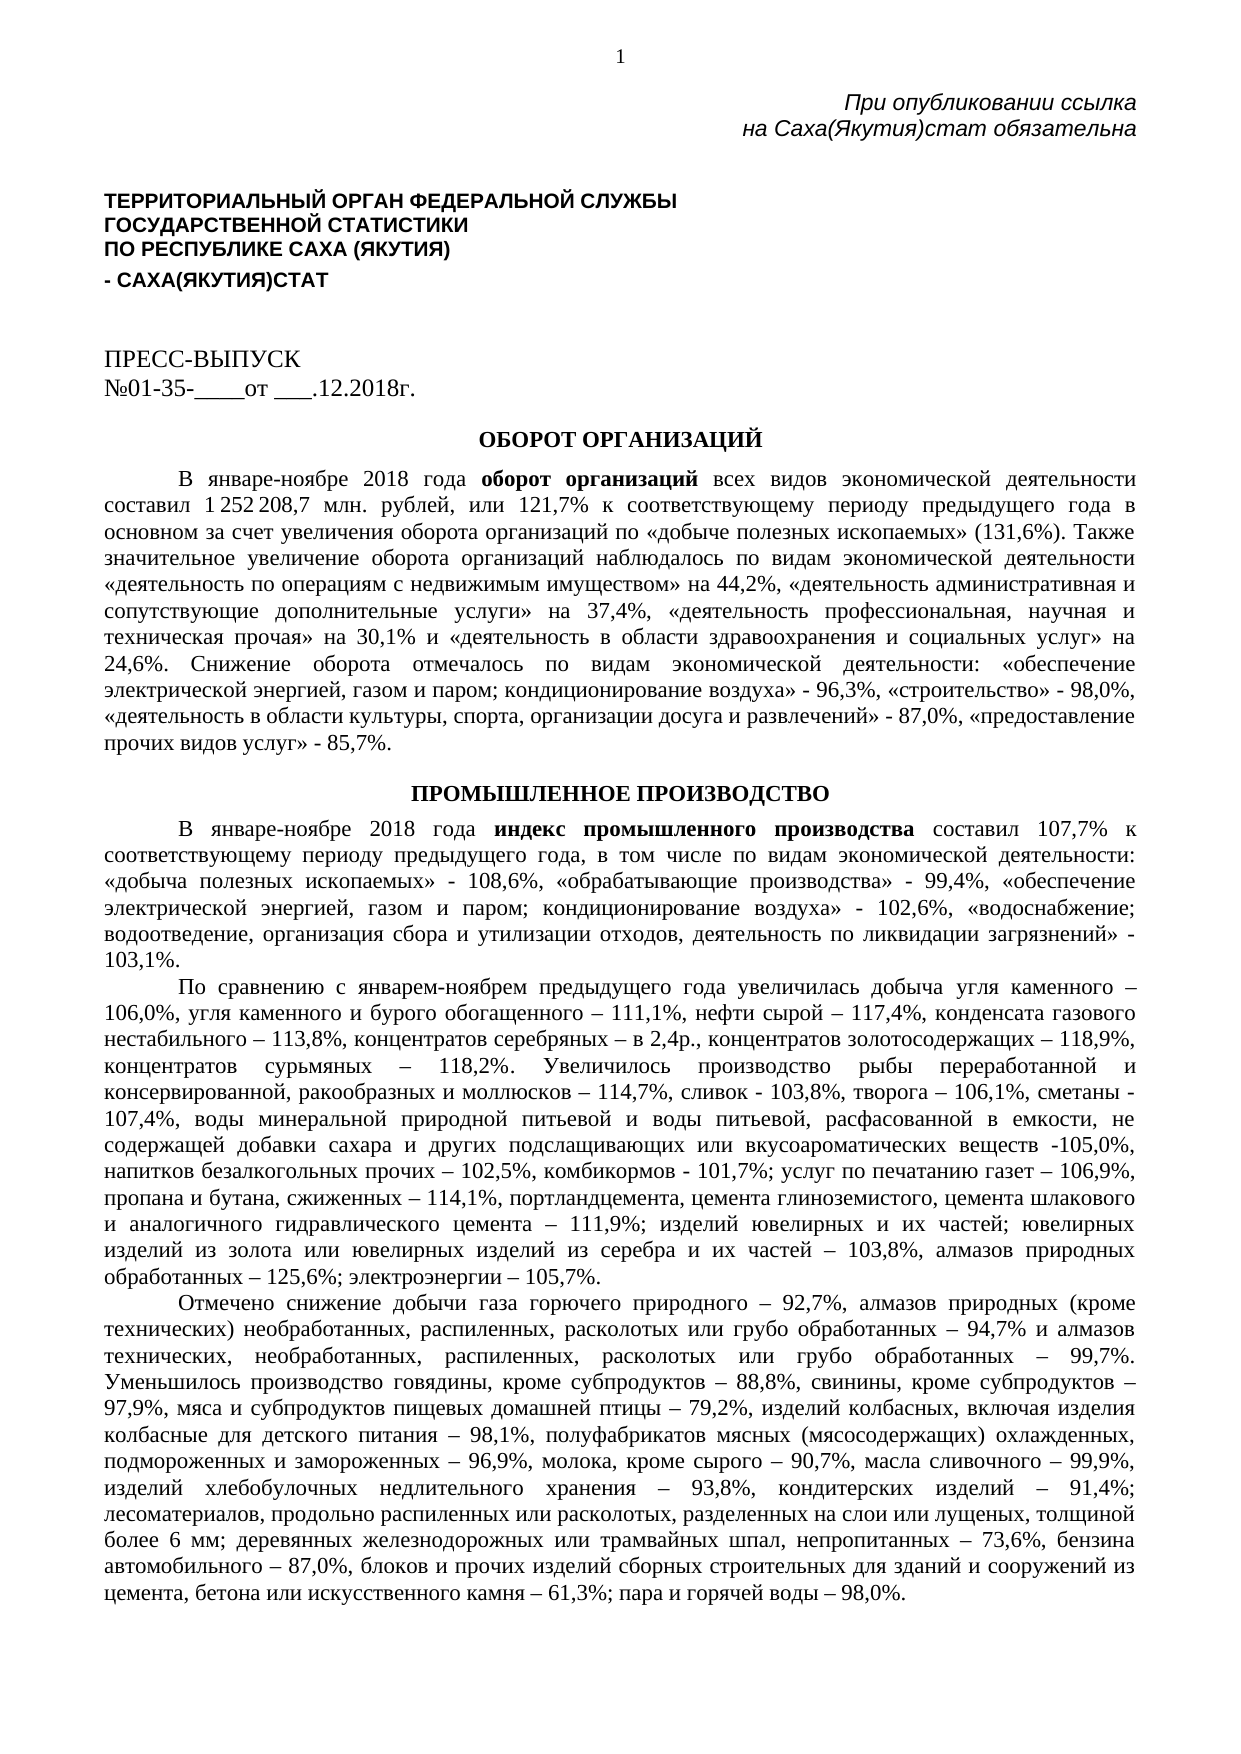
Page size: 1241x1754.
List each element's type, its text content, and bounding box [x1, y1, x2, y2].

text При опубликовании ссылка [104, 89, 1137, 115]
text Отмечено снижение добычи газа горючего природного – 92,7%, алмазов природных (кроме технических) необработанных, распиленных, расколотых или грубо обработанных – 94,7% и алмазов технических, необработанных, распиленных, расколотых или грубо обработанных – 99,7%. Уменьшилось производство говядины, кроме субпродуктов – 88,8%, свинины, кроме субпродуктов – 97,9%, мяса и субпродуктов пищевых домашней птицы – 79,2%, изделий колбасных, включая изделия колбасные для детского питания – 98,1%, полуфабрикатов мясных (мясосодержащих) охлажденных, подмороженных и замороженных – 96,9%, молока, кроме сырого – 90,7%, масла сливочного – 99,9%, изделий хлебобулочных недлительного хранения – 93,8%, кондитерских изделий – 91,4%; лесоматериалов, продольно распиленных или расколотых, разделенных на слои или лущеных, толщиной более 6 мм; деревянных железнодорожных или трамвайных шпал, непропитанных – 73,6%, бензина автомобильного – 87,0%, блоков и прочих изделий сборных строительных для зданий и сооружений из цемента, бетона или искусственного камня – 61,3%; пара и горячей воды – 98,0%. [104, 1289, 1137, 1605]
text ГОСУДАРСТВЕННОЙ СТАТИСТИКИ [104, 213, 1137, 237]
text ТЕРРИТОРИАЛЬНЫЙ ОРГАН ФЕДЕРАЛЬНОЙ СЛУЖБЫ [104, 189, 1137, 213]
text В январе-ноябре 2018 года индекс промышленного производства составил 107,7% к соответствующему периоду предыдущего года, в том числе по видам экономической деятельности: «добыча полезных ископаемых» - 108,6%, «обрабатывающие производства» - 99,4%, «обеспечение электрической энергией, газом и паром; кондиционирование воздуха» - 102,6%, «водоснабжение; водоотведение, организация сбора и утилизации отходов, деятельность по ликвидации загрязнений» - 103,1%. [104, 815, 1137, 973]
text ПРОМЫШЛЕННОЕ ПРОИЗВОДСТВО [104, 780, 1137, 806]
text По сравнению с январем-ноябрем предыдущего года увеличилась добыча угля каменного – 106,0%, угля каменного и бурого обогащенного – 111,1%, нефти сырой – 117,4%, конденсата газового нестабильного – 113,8%, концентратов серебряных – в 2,4р., концентратов золотосодержащих – 118,9%, концентратов сурьмяных – 118,2%. Увеличилось производство рыбы переработанной и консервированной, ракообразных и моллюсков – 114,7%, сливок - 103,8%, творога – 106,1%, сметаны - 107,4%, воды минеральной природной питьевой и воды питьевой, расфасованной в емкости, не содержащей добавки сахара и других подслащивающих или вкусоароматических веществ -105,0%, напитков безалкогольных прочих – 102,5%, комбикормов - 101,7%; услуг по печатанию газет – 106,9%, пропана и бутана, сжиженных – 114,1%, портландцемента, цемента глиноземистого, цемента шлакового и аналогичного гидравлического цемента – 111,9%; изделий ювелирных и их частей; ювелирных изделий из золота или ювелирных изделий из серебра и их частей – 103,8%, алмазов природных обработанных – 125,6%; электроэнергии – 105,7%. [104, 973, 1137, 1289]
text ПРЕСС-ВЫПУСК [104, 344, 1137, 373]
text ОБОРОТ ОРГАНИЗАЦИЙ [104, 427, 1137, 453]
text - САХА(ЯКУТИЯ)СТАТ [104, 267, 1137, 291]
text В январе-ноябре 2018 года оборот организаций всех видов экономической деятельности составил 1 252 208,7 млн. рублей, или 121,7% к соответствующему периоду предыдущего года в основном за счет увеличения оборота организаций по «добыче полезных ископаемых» (131,6%). Также значительное увеличение оборота организаций наблюдалось по видам экономической деятельности «деятельность по операциям с недвижимым имуществом» на 44,2%, «деятельность административная и сопутствующие дополнительные услуги» на 37,4%, «деятельность профессиональная, научная и техническая прочая» на 30,1% и «деятельность в области здравоохранения и социальных услуг» на 24,6%. Снижение оборота отмечалось по видам экономической деятельности: «обеспечение электрической энергией, газом и паром; кондиционирование воздуха» - 96,3%, «строительство» - 98,0%, «деятельность в области культуры, спорта, организации досуга и развлечений» - 87,0%, «предоставление прочих видов услуг» - 85,7%. [104, 465, 1137, 755]
text на Саха(Якутия)стат обязательна [104, 115, 1137, 141]
text №01-35-____от ___.12.2018г. [104, 373, 1137, 402]
text ПО РЕСПУБЛИКЕ САХА (ЯКУТИЯ) [104, 237, 1137, 261]
